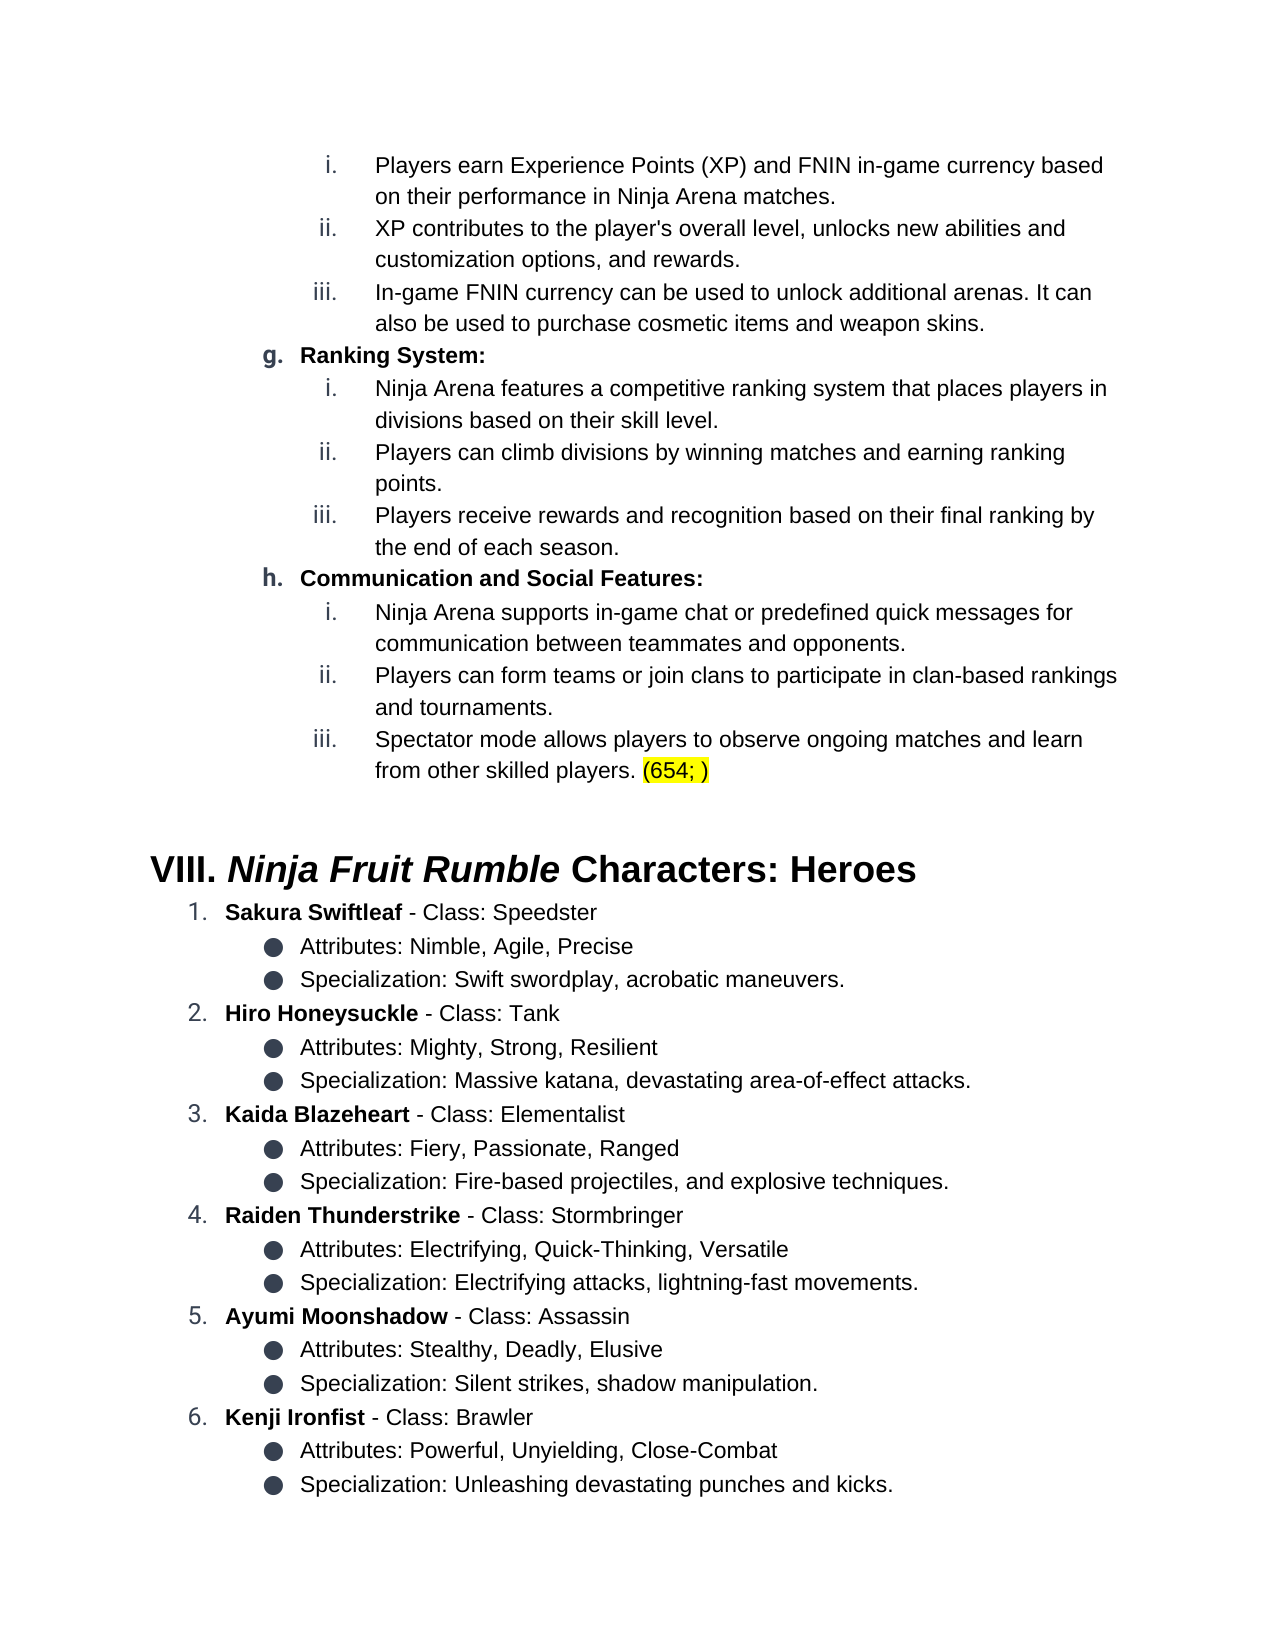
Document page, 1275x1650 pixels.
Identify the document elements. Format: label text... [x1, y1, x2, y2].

list Players can climb divisions by winning matches and earning ranking points. [337, 437, 1125, 496]
list Players can form teams or join clans to participate in clan-based rankings and tournaments. [337, 661, 1125, 720]
list Ninja Arena features a competitive ranking system that places players in divisions based on their skill level. [337, 374, 1125, 433]
list Specialization: Electrifying attacks, lightning-fast movements. [262, 1267, 1125, 1297]
list Kaida Blazeheart - Class: Elementalist [187, 1099, 1125, 1128]
list Players receive rewards and recognition based on their final ranking by the end of each season. [337, 500, 1125, 560]
list Attributes: Mighty, Strong, Resilient [262, 1032, 1125, 1061]
list Attributes: Fiery, Passionate, Ranged [262, 1133, 1125, 1162]
list Ninja Arena supports in-game chat or predefined quick messages for communication between teammates and opponents. [337, 597, 1125, 657]
text VIII. Ninja Fruit Rumble Characters: Heroes [150, 848, 1125, 891]
list Specialization: Swift swordplay, acrobatic maneuvers. [262, 964, 1125, 994]
list Attributes: Electrifying, Quick-Thinking, Versatile [262, 1234, 1125, 1263]
list Ayumi Moonshadow - Class: Assassin [187, 1301, 1125, 1330]
list Kenji Ironfist - Class: Brawler [187, 1402, 1125, 1431]
list Sakura Swiftleaf - Class: Speedster [187, 897, 1125, 927]
list Players earn Experience Points (XP) and FNIN in-game currency based on their performance in Ninja Arena matches. [337, 150, 1125, 209]
list XP contributes to the player's overall level, unlocks new abilities and customization options, and rewards. [337, 213, 1125, 273]
list Attributes: Stealthy, Deadly, Elusive [262, 1335, 1125, 1364]
list Specialization: Unleashing devastating punches and kicks. [262, 1469, 1125, 1498]
list In-game FNIN currency can be used to unlock additional arenas. It can also be used to purchase cosmetic items and weapon skins. [337, 277, 1125, 336]
list Attributes: Nimble, Agile, Precise [262, 931, 1125, 960]
list Ranking System: [262, 340, 1125, 369]
list Spectator mode allows players to observe ongoing matches and learn from other skilled players. (654; ) [337, 724, 1125, 783]
list Raiden Thunderstrike - Class: Stormbringer [187, 1200, 1125, 1229]
list Specialization: Massive katana, devastating area-of-effect attacks. [262, 1066, 1125, 1095]
list Specialization: Silent strikes, shadow manipulation. [262, 1368, 1125, 1398]
list Communication and Social Features: [262, 564, 1125, 593]
list Attributes: Powerful, Unyielding, Close-Combat [262, 1436, 1125, 1465]
list Specialization: Fire-based projectiles, and explosive techniques. [262, 1166, 1125, 1196]
list Hiro Honeysuckle - Class: Tank [187, 998, 1125, 1027]
